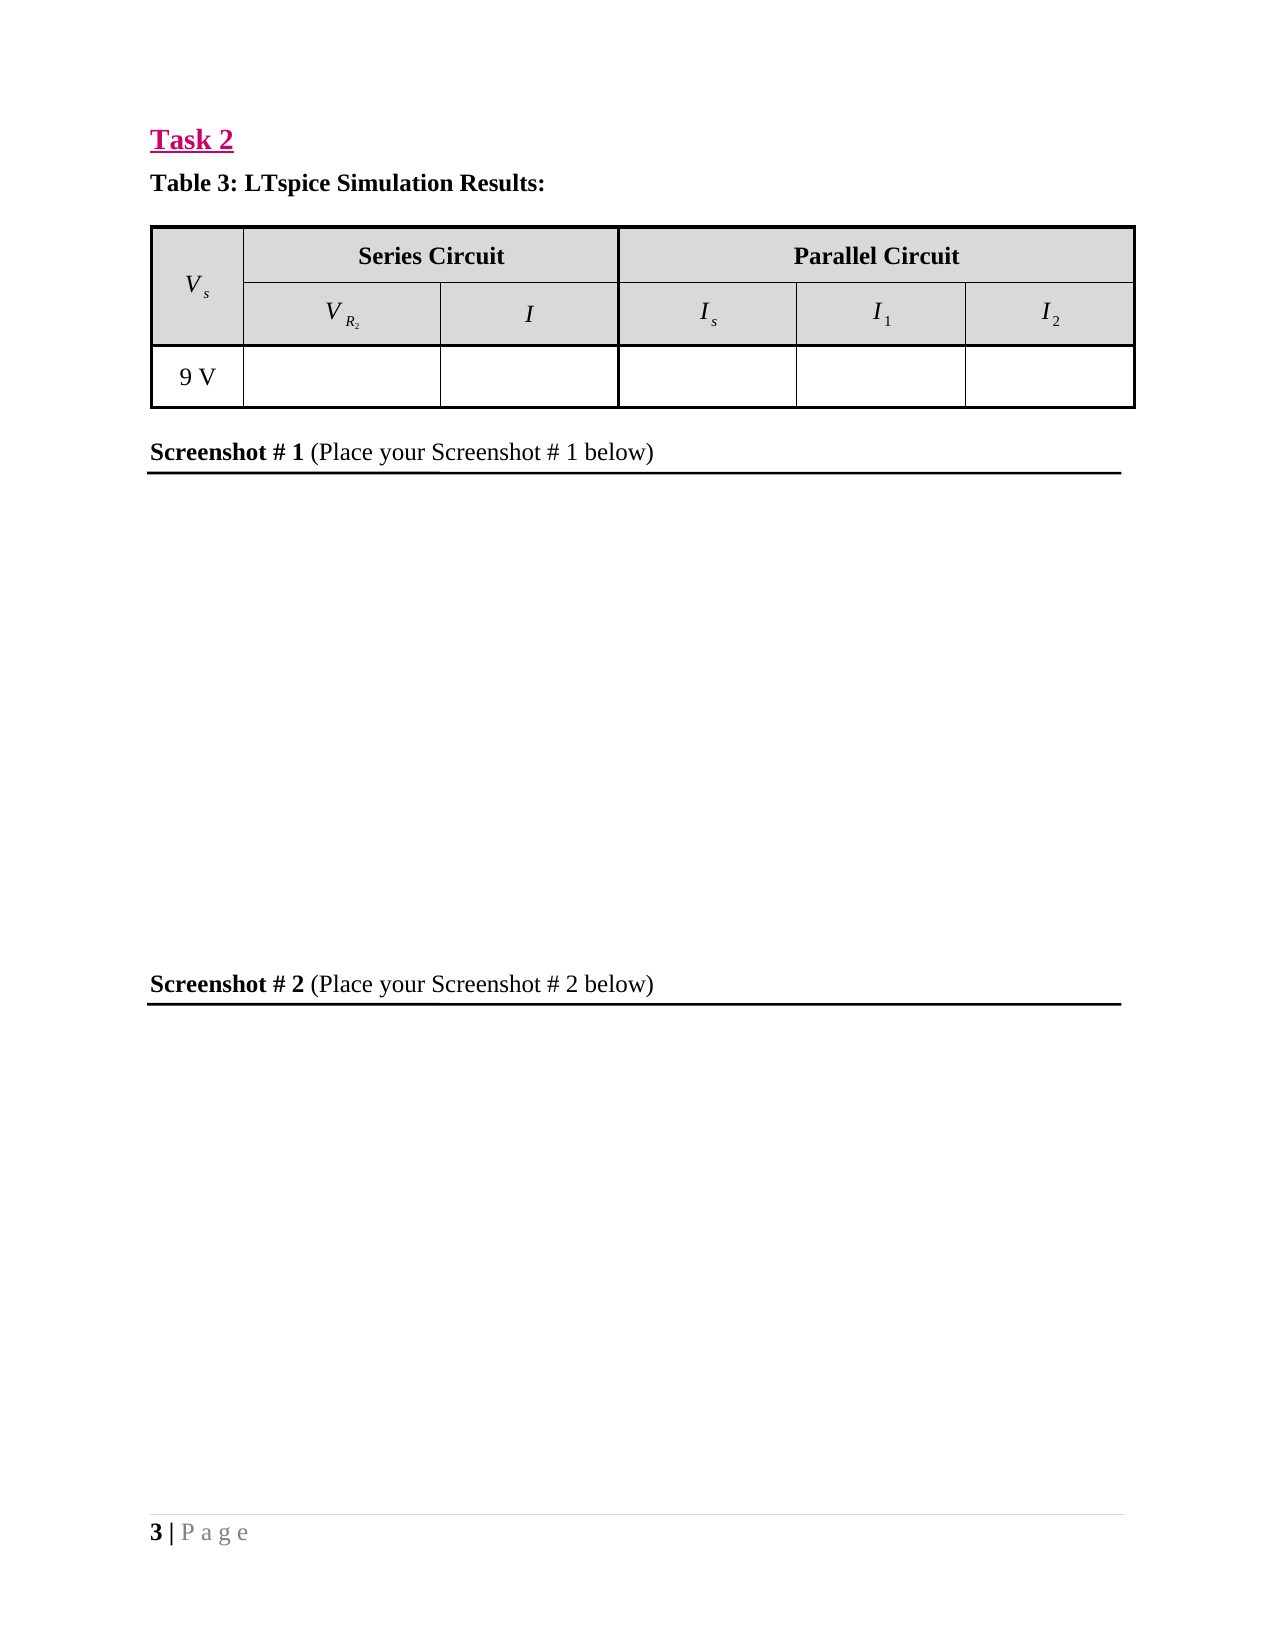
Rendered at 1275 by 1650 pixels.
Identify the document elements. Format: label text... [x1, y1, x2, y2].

table_cell [244, 347, 440, 406]
table_header Series Circuit [244, 229, 617, 282]
text Screenshot # 1 (Place your Screenshot # 1 below) [150, 437, 1125, 466]
table_cell 9 V [153, 347, 243, 406]
table_header Parallel Circuit [620, 229, 1133, 282]
table_cell [620, 283, 796, 344]
table_cell [441, 347, 617, 406]
table_cell [797, 347, 965, 406]
table_header [153, 229, 243, 344]
table_cell [441, 283, 617, 344]
table_cell [244, 283, 440, 344]
table_cell [620, 347, 796, 406]
table_cell [966, 347, 1133, 406]
text Table 3: LTspice Simulation Results: [150, 168, 1125, 197]
subtitle Task 2 [150, 122, 1125, 155]
text Screenshot # 2 (Place your Screenshot # 2 below) [150, 969, 1125, 997]
table_cell [797, 283, 965, 344]
table_cell [966, 283, 1133, 344]
